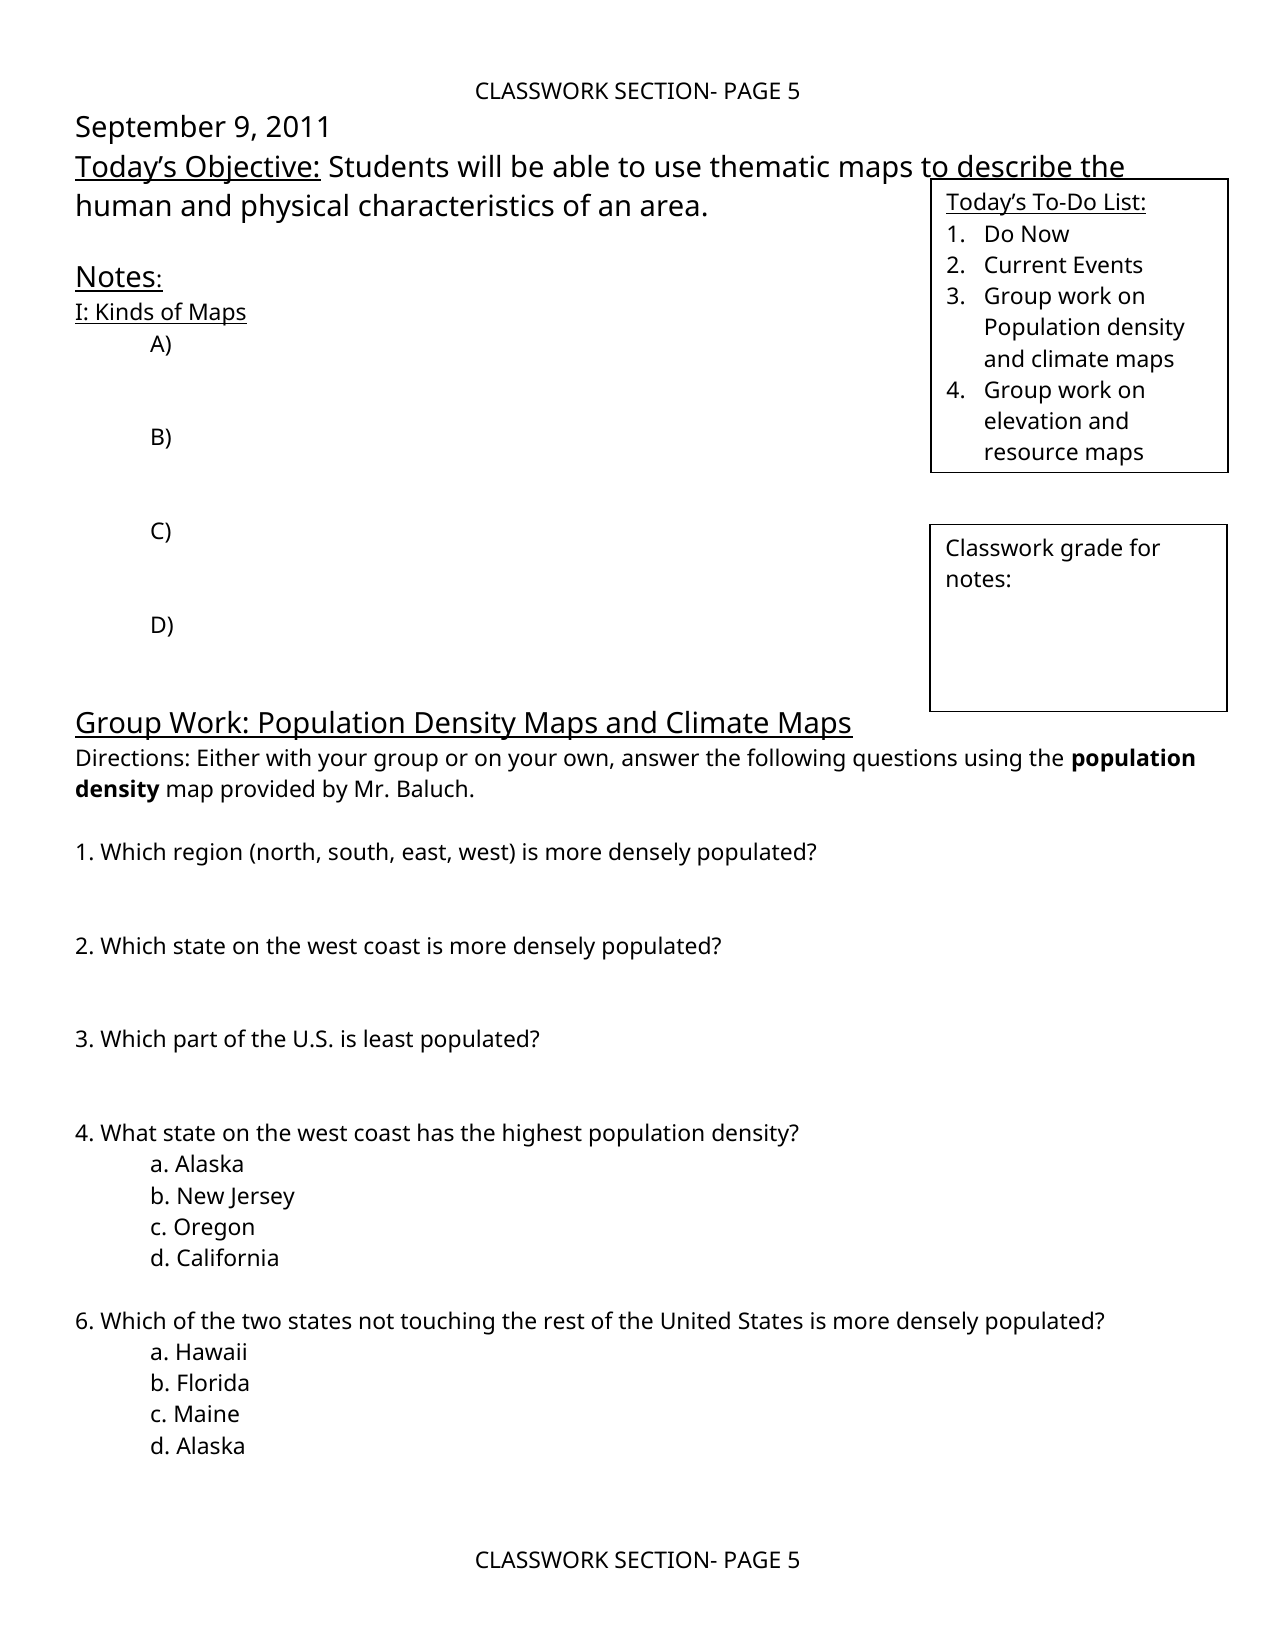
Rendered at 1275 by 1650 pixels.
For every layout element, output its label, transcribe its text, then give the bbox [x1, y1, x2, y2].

text September 9, 2011 [75, 106, 1200, 146]
text Group Work: Population Density Maps and Climate Maps [75, 702, 1200, 742]
text 3. Which part of the U.S. is least populated? [75, 1023, 1200, 1055]
text 1. Which region (north, south, east, west) is more densely populated? [75, 836, 1200, 867]
text C) [75, 515, 1200, 546]
text d. Alaska [75, 1430, 1200, 1461]
text a. Alaska [75, 1148, 1200, 1180]
text c. Oregon [75, 1211, 1200, 1242]
text B) [75, 421, 930, 452]
text b. New Jersey [75, 1180, 1200, 1211]
text a. Hawaii [75, 1336, 1200, 1367]
text 6. Which of the two states not touching the rest of the United States is more densely populated? [75, 1305, 1200, 1336]
text 4. What state on the west coast has the highest population density? [75, 1117, 1200, 1148]
text 2. Which state on the west coast is more densely populated? [75, 930, 1200, 961]
text Directions: Either with your group or on your own, answer the following questions using the population density map provided by Mr. Baluch. [75, 742, 1200, 805]
text d. California [75, 1242, 1200, 1273]
text A) [75, 327, 930, 359]
text Notes: [75, 257, 930, 296]
text b. Florida [75, 1367, 1200, 1398]
list Today’s Objective: Students will be able to use thematic maps to describe the human and physical characteristics of an area. [75, 146, 1200, 225]
text D) [75, 609, 929, 640]
text I: Kinds of Maps [75, 296, 930, 327]
text c. Maine [75, 1398, 1200, 1430]
